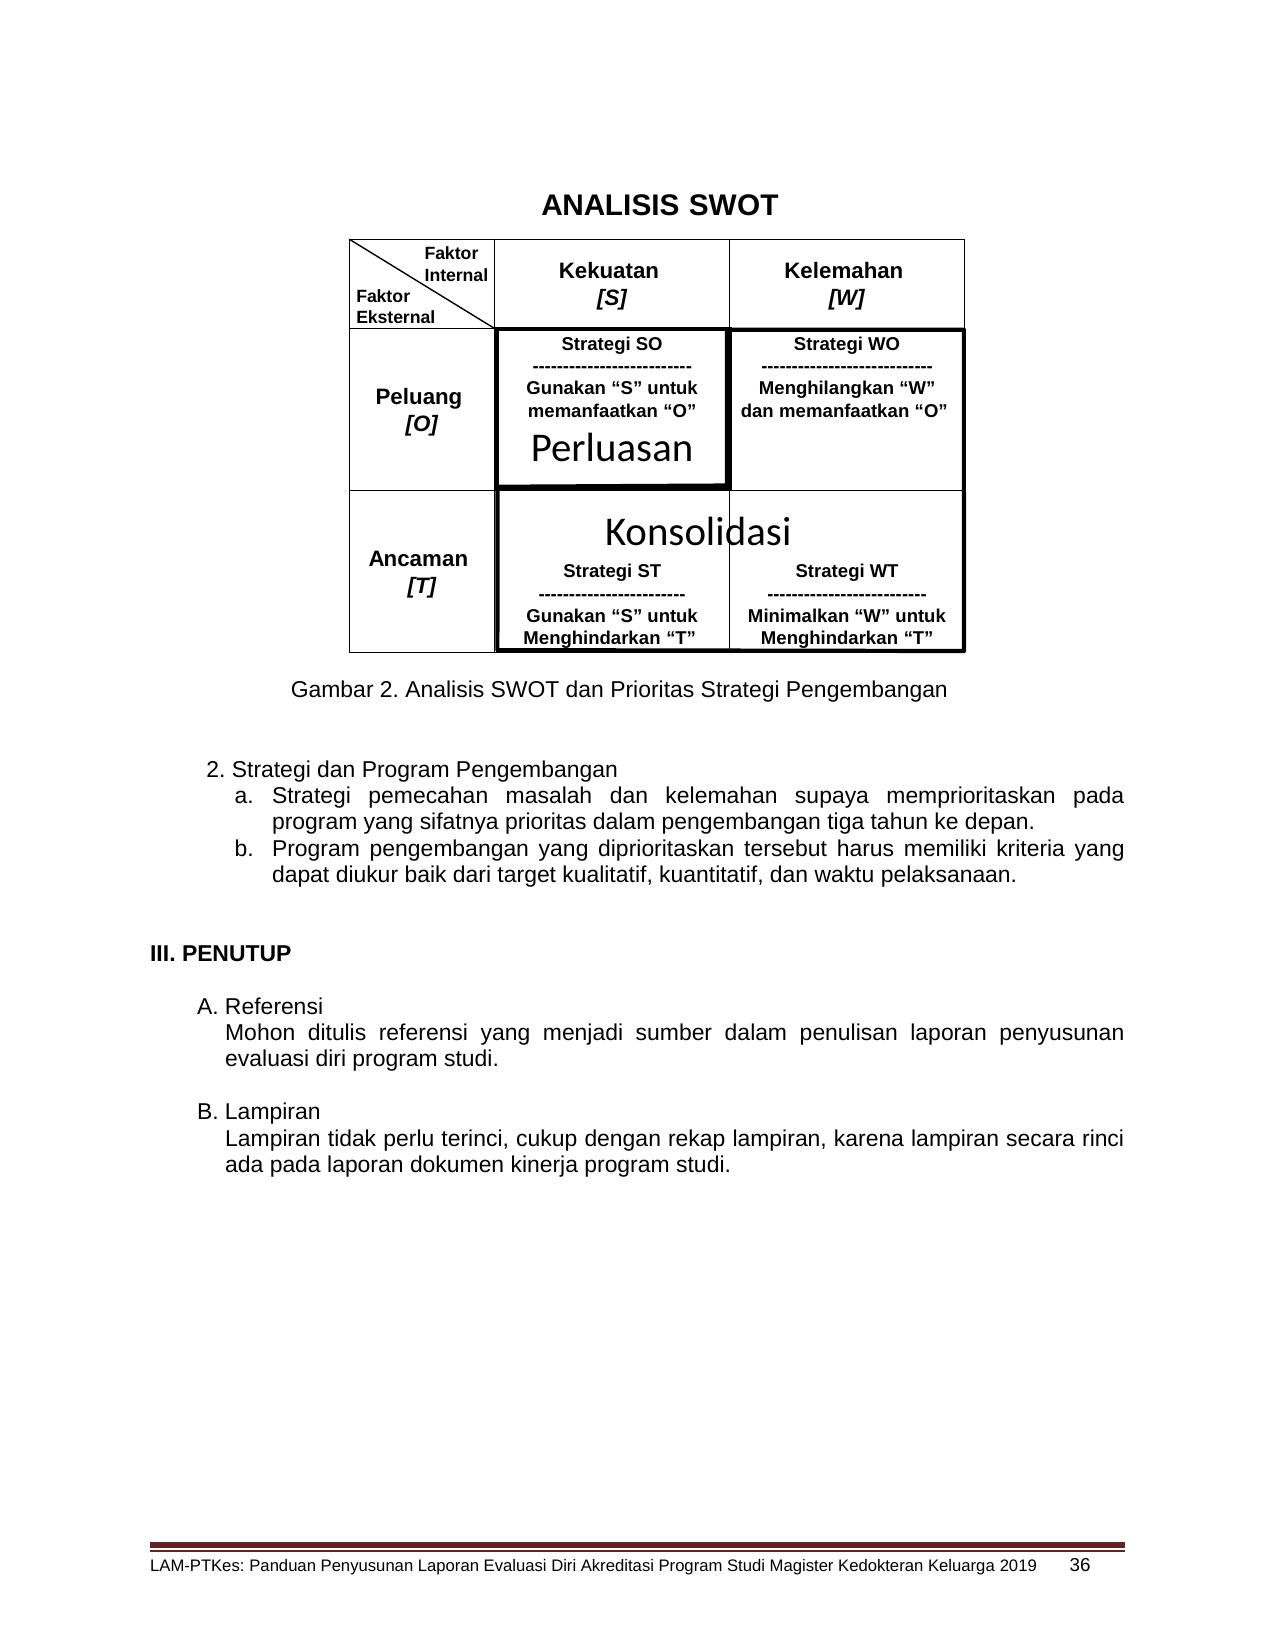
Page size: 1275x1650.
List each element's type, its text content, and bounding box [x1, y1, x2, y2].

text Lampiran tidak perlu terinci, cukup dengan rekap lampiran, karena lampiran secara rinci ada pada laporan dokumen kinerja program studi. [225, 1124, 1125, 1177]
list Strategi pemecahan masalah dan kelemahan supaya memprioritaskan pada program yang sifatnya prioritas dalam pengembangan tiga tahun ke depan. [234, 782, 1125, 834]
subtitle III. PENUTUP [150, 940, 1125, 966]
list Program pengembangan yang diprioritaskan tersebut harus memiliki kriteria yang dapat diukur baik dari target kualitatif, kuantitatif, dan waktu pelaksanaan. [234, 834, 1125, 887]
subtitle 2. Strategi dan Program Pengembangan [150, 756, 1125, 782]
subtitle A. Referensi [197, 993, 1125, 1019]
text Mohon ditulis referensi yang menjadi sumber dalam penulisan laporan penyusunan evaluasi diri program studi. [225, 1019, 1125, 1072]
subtitle B. Lampiran [197, 1098, 1125, 1124]
text Gambar 2. Analisis SWOT dan Prioritas Strategi Pengembangan [291, 150, 1125, 703]
